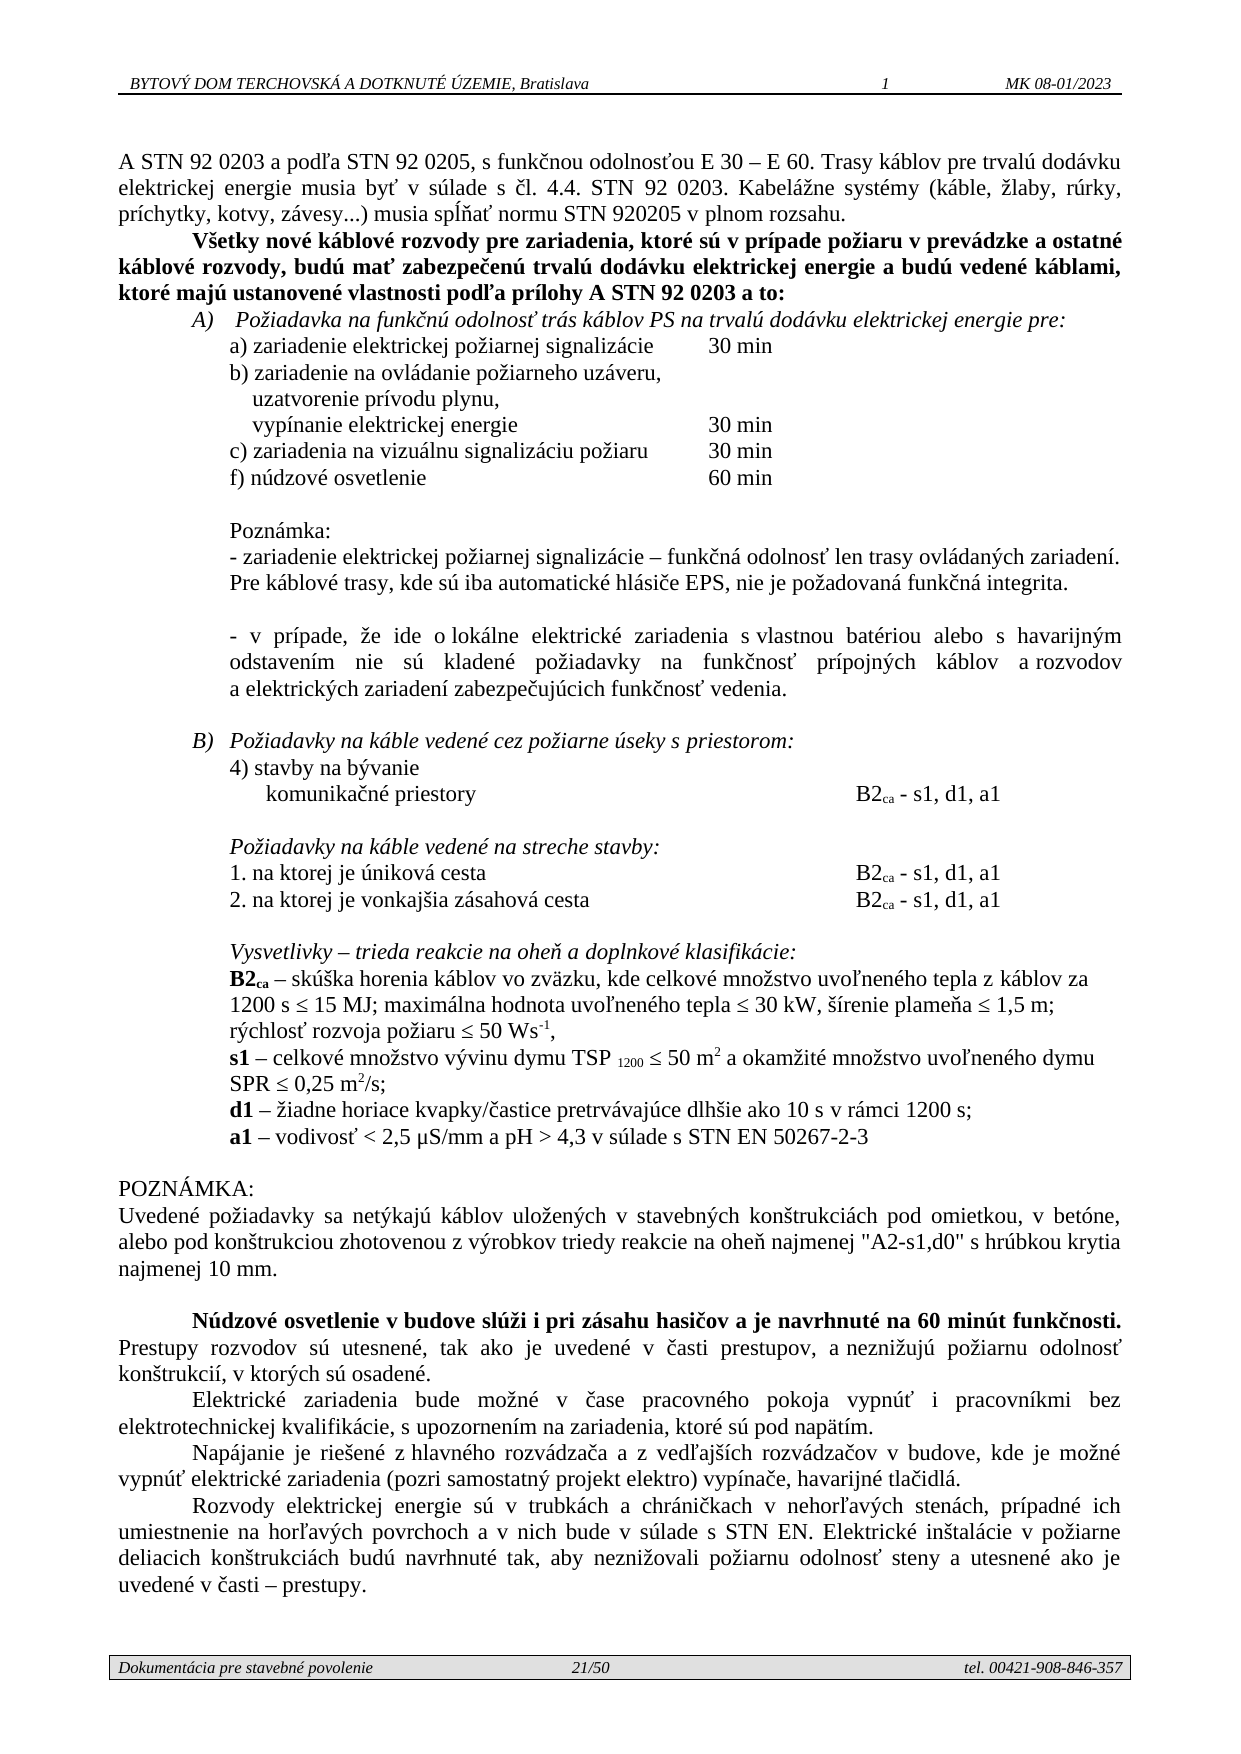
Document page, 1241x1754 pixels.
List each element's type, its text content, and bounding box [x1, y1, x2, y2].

list 1. na ktorej je úniková cesta B2ca - s1, d1, a1 [229, 859, 1122, 886]
text - zariadenie elektrickej požiarnej signalizácie – funkčná odolnosť len trasy ovládaných zariadení. Pre káblové trasy, kde sú iba automatické hlásiče EPS, nie je požadovaná funkčná integrita. [229, 543, 1122, 596]
text Vysvetlivky – trieda reakcie na oheň a doplnkové klasifikácie: [156, 938, 1122, 965]
list f) núdzové osvetlenie 60 min [229, 464, 1122, 490]
list Požiadavka na funkčnú odolnosť trás káblov PS na trvalú dodávku elektrickej energie pre: [192, 306, 1122, 332]
text Elektrické zariadenia bude možné v čase pracovného pokoja vypnúť i pracovníkmi bez elektrotechnickej kvalifikácie, s upozornením na zariadenia, ktoré sú pod napätím. [118, 1386, 1122, 1439]
list 2. na ktorej je vonkajšia zásahová cesta B2ca - s1, d1, a1 [229, 886, 1122, 912]
text POZNÁMKA: [118, 1176, 1122, 1202]
list Požiadavky na káble vedené na streche stavby: [229, 833, 1122, 859]
text a1 – vodivosť < 2,5 μS/mm a pH > 4,3 v súlade s STN EN 50267-2-3 [156, 1123, 1122, 1149]
list a) zariadenie elektrickej požiarnej signalizácie 30 min [229, 332, 1122, 358]
text rýchlosť rozvoja požiaru ≤ 50 Ws-1, [156, 1017, 1122, 1044]
text SPR ≤ 0,25 m2/s; [156, 1070, 1122, 1096]
list Poznámka: [229, 517, 1122, 543]
list b) zariadenie na ovládanie požiarneho uzáveru, [229, 358, 1122, 385]
list vypínanie elektrickej energie 30 min [229, 411, 1122, 438]
text 1200 s ≤ 15 MJ; maximálna hodnota uvoľneného tepla ≤ 30 kW, šírenie plameňa ≤ 1,5 m; [156, 991, 1122, 1017]
text - v prípade, že ide o lokálne elektrické zariadenia s vlastnou batériou alebo s havarijným odstavením nie sú kladené požiadavky na funkčnosť prípojných káblov a rozvodov a elektrických zariadení zabezpečujúcich funkčnosť vedenia. [229, 622, 1122, 701]
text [118, 148, 1122, 227]
text d1 – žiadne horiace kvapky/častice pretrvávajúce dlhšie ako 10 s v rámci 1200 s; [156, 1096, 1122, 1123]
text Všetky nové káblové rozvody pre zariadenia, ktoré sú v prípade požiaru v prevádzke a ostatné káblové rozvody, budú mať zabezpečenú trvalú dodávku elektrickej energie a budú vedené káblami, ktoré majú ustanovené vlastnosti podľa prílohy A STN 92 0203 a to: [118, 227, 1122, 306]
list uzatvorenie prívodu plynu, [229, 385, 1122, 411]
text Núdzové osvetlenie v budove slúži i pri zásahu hasičov a je navrhnuté na 60 minút funkčnosti. Prestupy rozvodov sú utesnené, tak ako je uvedené v časti prestupov, a neznižujú požiarnu odolnosť konštrukcií, v ktorých sú osadené. [118, 1307, 1122, 1386]
list Požiadavky na káble vedené cez požiarne úseky s priestorom: [192, 727, 1122, 754]
text Rozvody elektrickej energie sú v trubkách a chráničkach v nehorľavých stenách, prípadné ich umiestnenie na horľavých povrchoch a v nich bude v súlade s STN EN. Elektrické inštalácie v požiarne deliacich konštrukciách budú navrhnuté tak, aby neznižovali požiarnu odolnosť steny a utesnené ako je uvedené v časti – prestupy. [118, 1492, 1122, 1597]
text c) zariadenia na vizuálnu signalizáciu požiaru 30 min [229, 438, 1122, 464]
text B2ca – skúška horenia káblov vo zväzku, kde celkové množstvo uvoľneného tepla z káblov za [156, 965, 1122, 991]
text komunikačné priestory B2ca - s1, d1, a1 [229, 780, 1122, 807]
text Napájanie je riešené z hlavného rozvádzača a z vedľajších rozvádzačov v budove, kde je možné vypnúť elektrické zariadenia (pozri samostatný projekt elektro) vypínače, havarijné tlačidlá. [118, 1439, 1122, 1492]
text Uvedené požiadavky sa netýkajú káblov uložených v stavebných konštrukciách pod omietkou, v betóne, alebo pod konštrukciou zhotovenou z výrobkov triedy reakcie na oheň najmenej "A2-s1,d0" s hrúbkou krytia najmenej 10 mm. [118, 1202, 1122, 1281]
text 4) stavby na bývanie [229, 754, 1122, 780]
text s1 – celkové množstvo vývinu dymu TSP 1200 ≤ 50 m2 a okamžité množstvo uvoľneného dymu [156, 1044, 1122, 1070]
